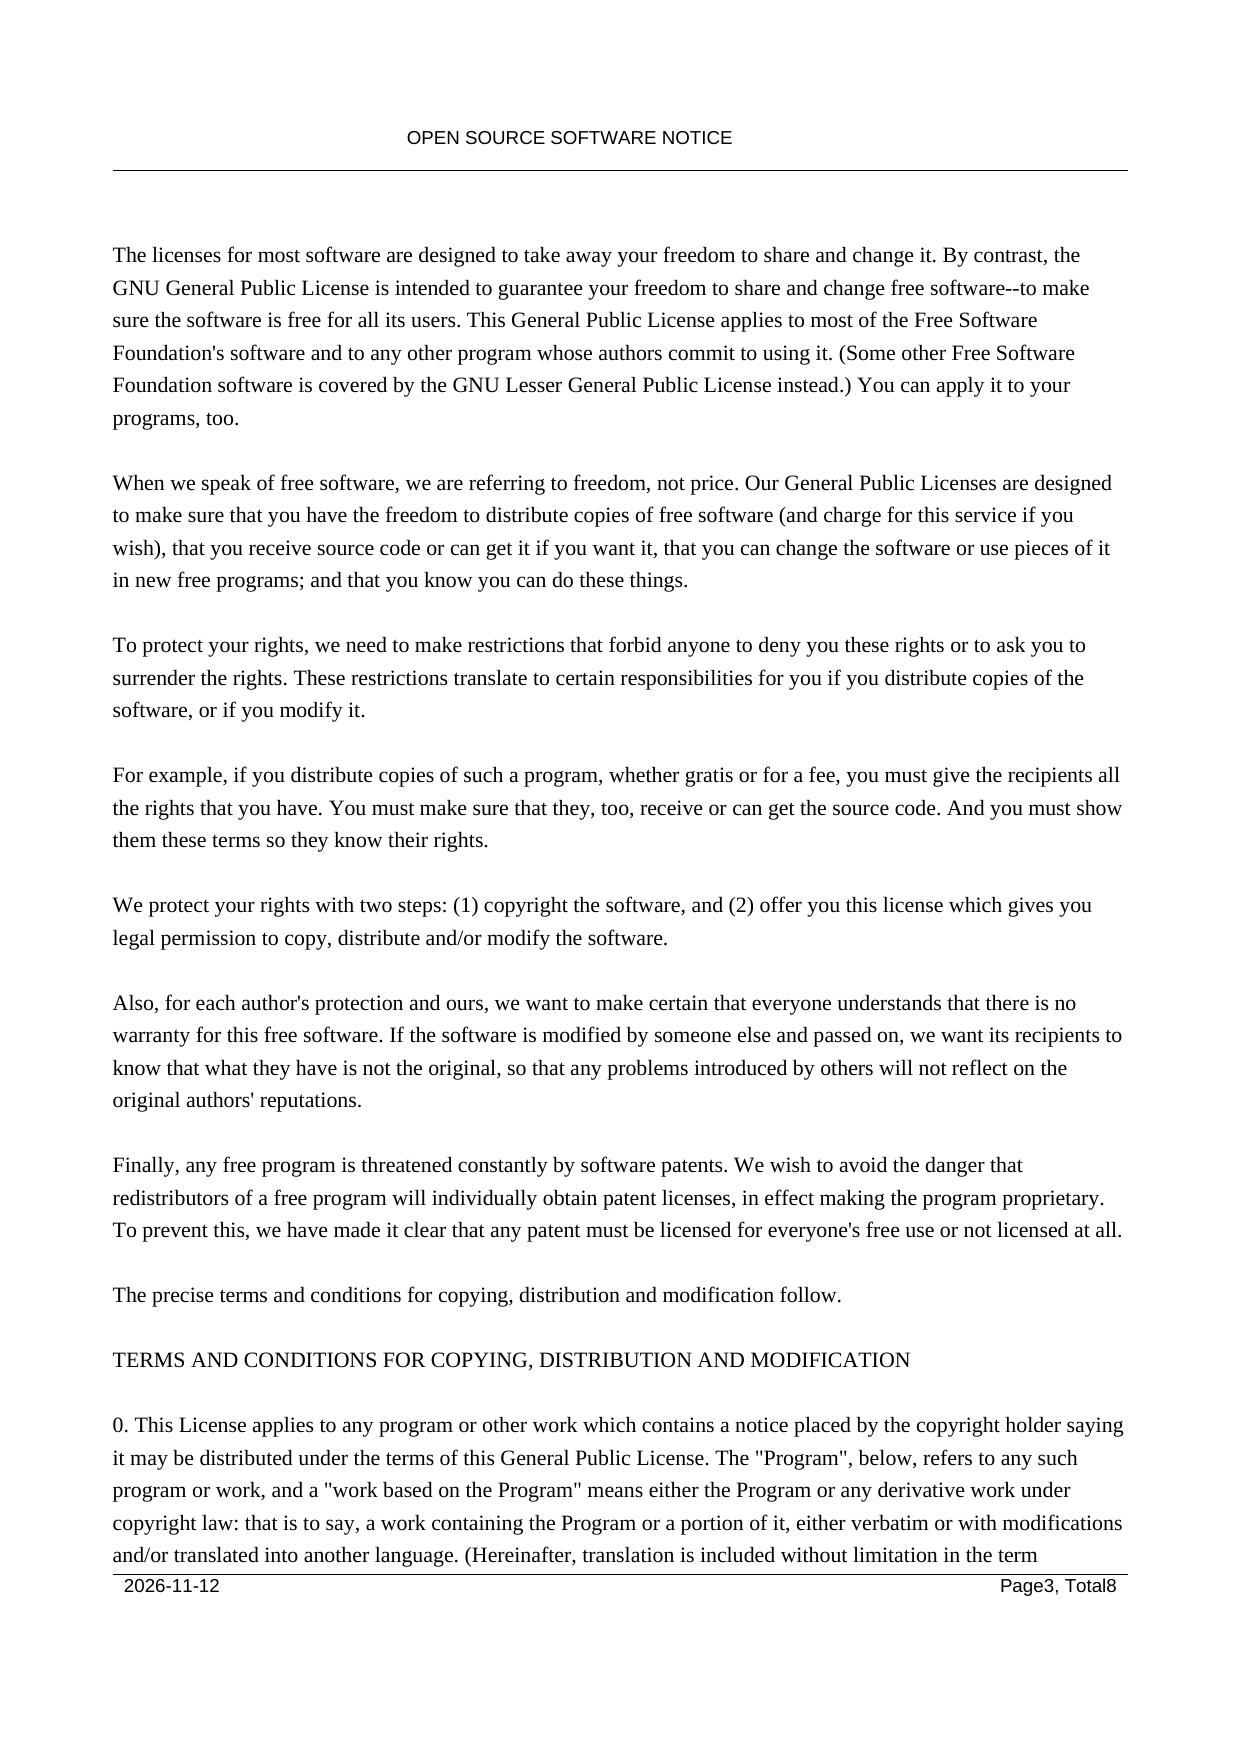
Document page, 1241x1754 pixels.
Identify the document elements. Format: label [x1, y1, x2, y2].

text [112, 206, 1128, 1571]
